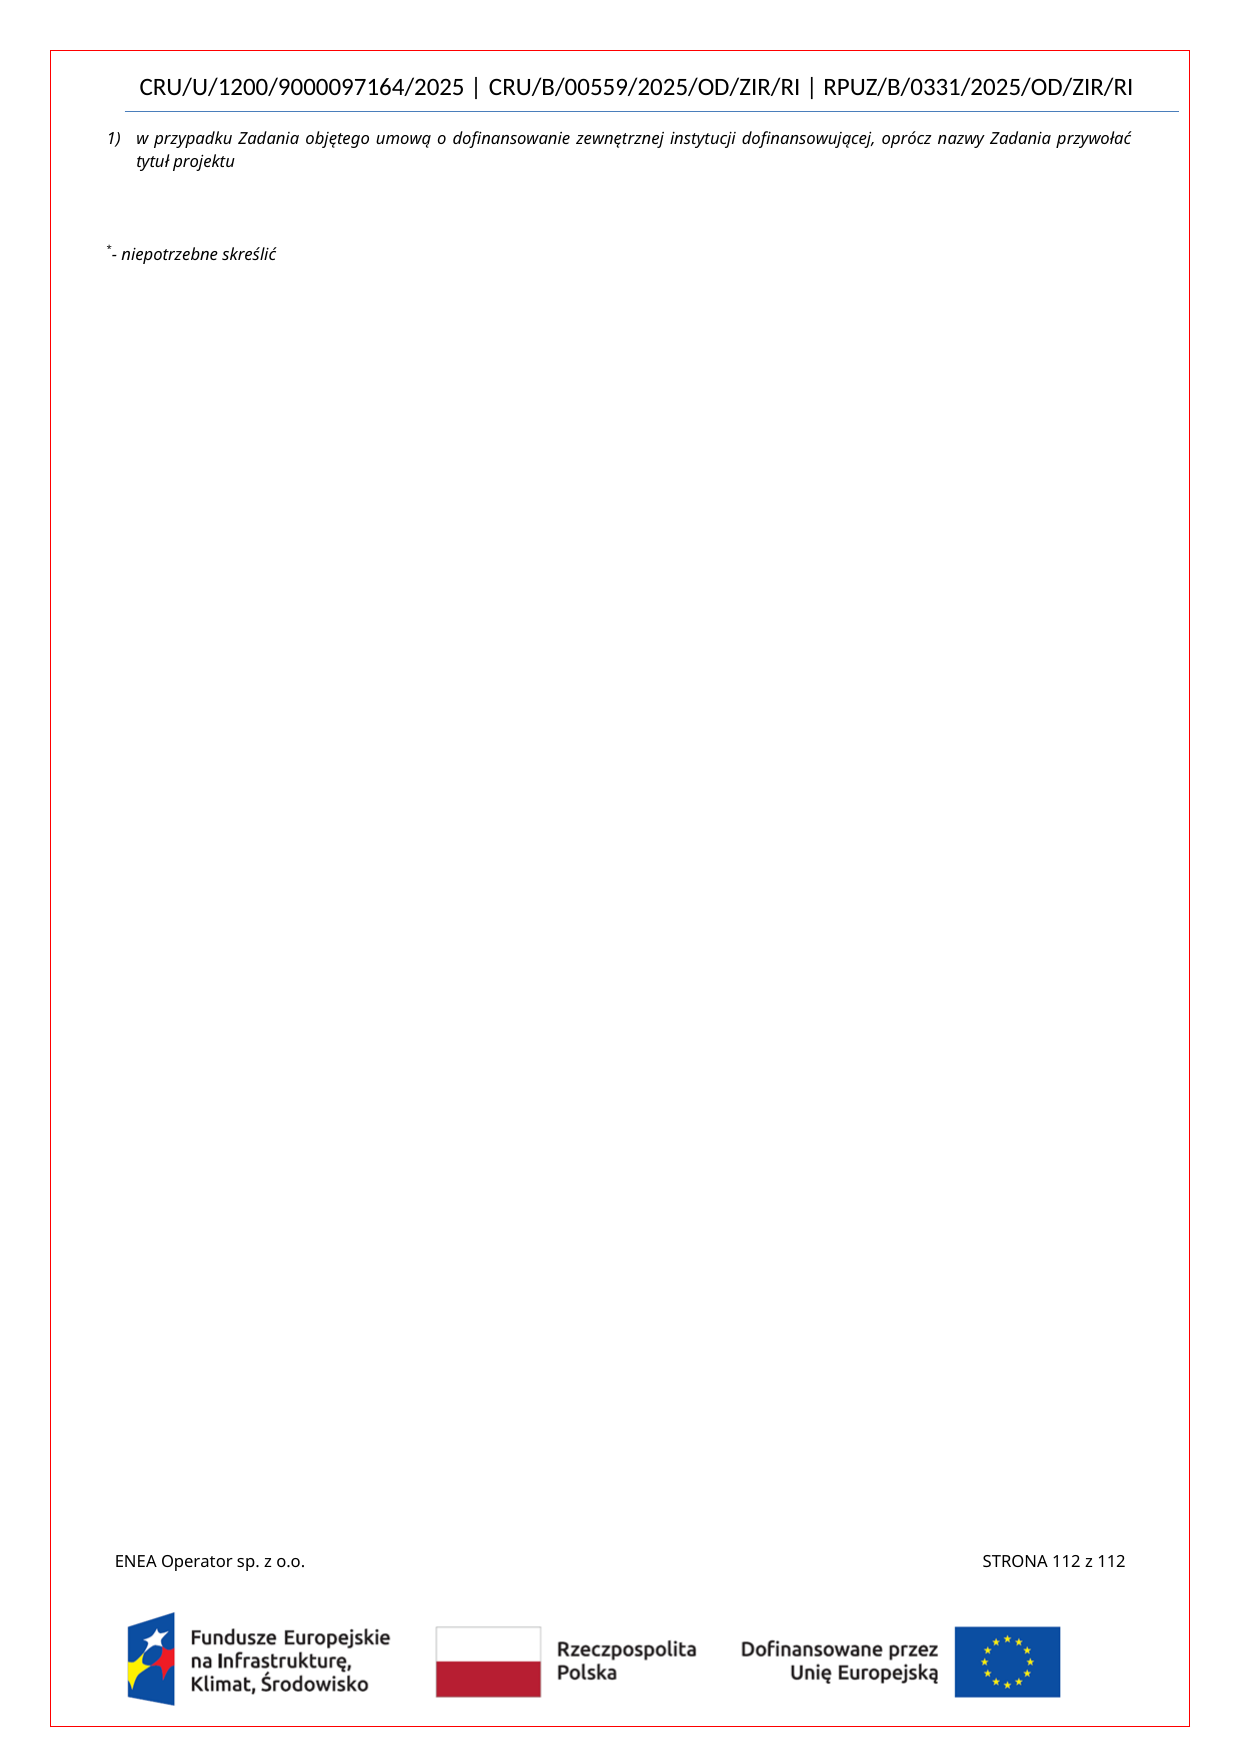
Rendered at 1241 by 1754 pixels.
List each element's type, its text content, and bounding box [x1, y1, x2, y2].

list w przypadku Zadania objętego umową o dofinansowanie zewnętrznej instytucji dofinansowującej, oprócz nazwy Zadania przywołać tytuł projektu [106, 126, 1134, 172]
text *- niepotrzebne skreślić [106, 242, 1134, 265]
picture [106, 1589, 1074, 1726]
